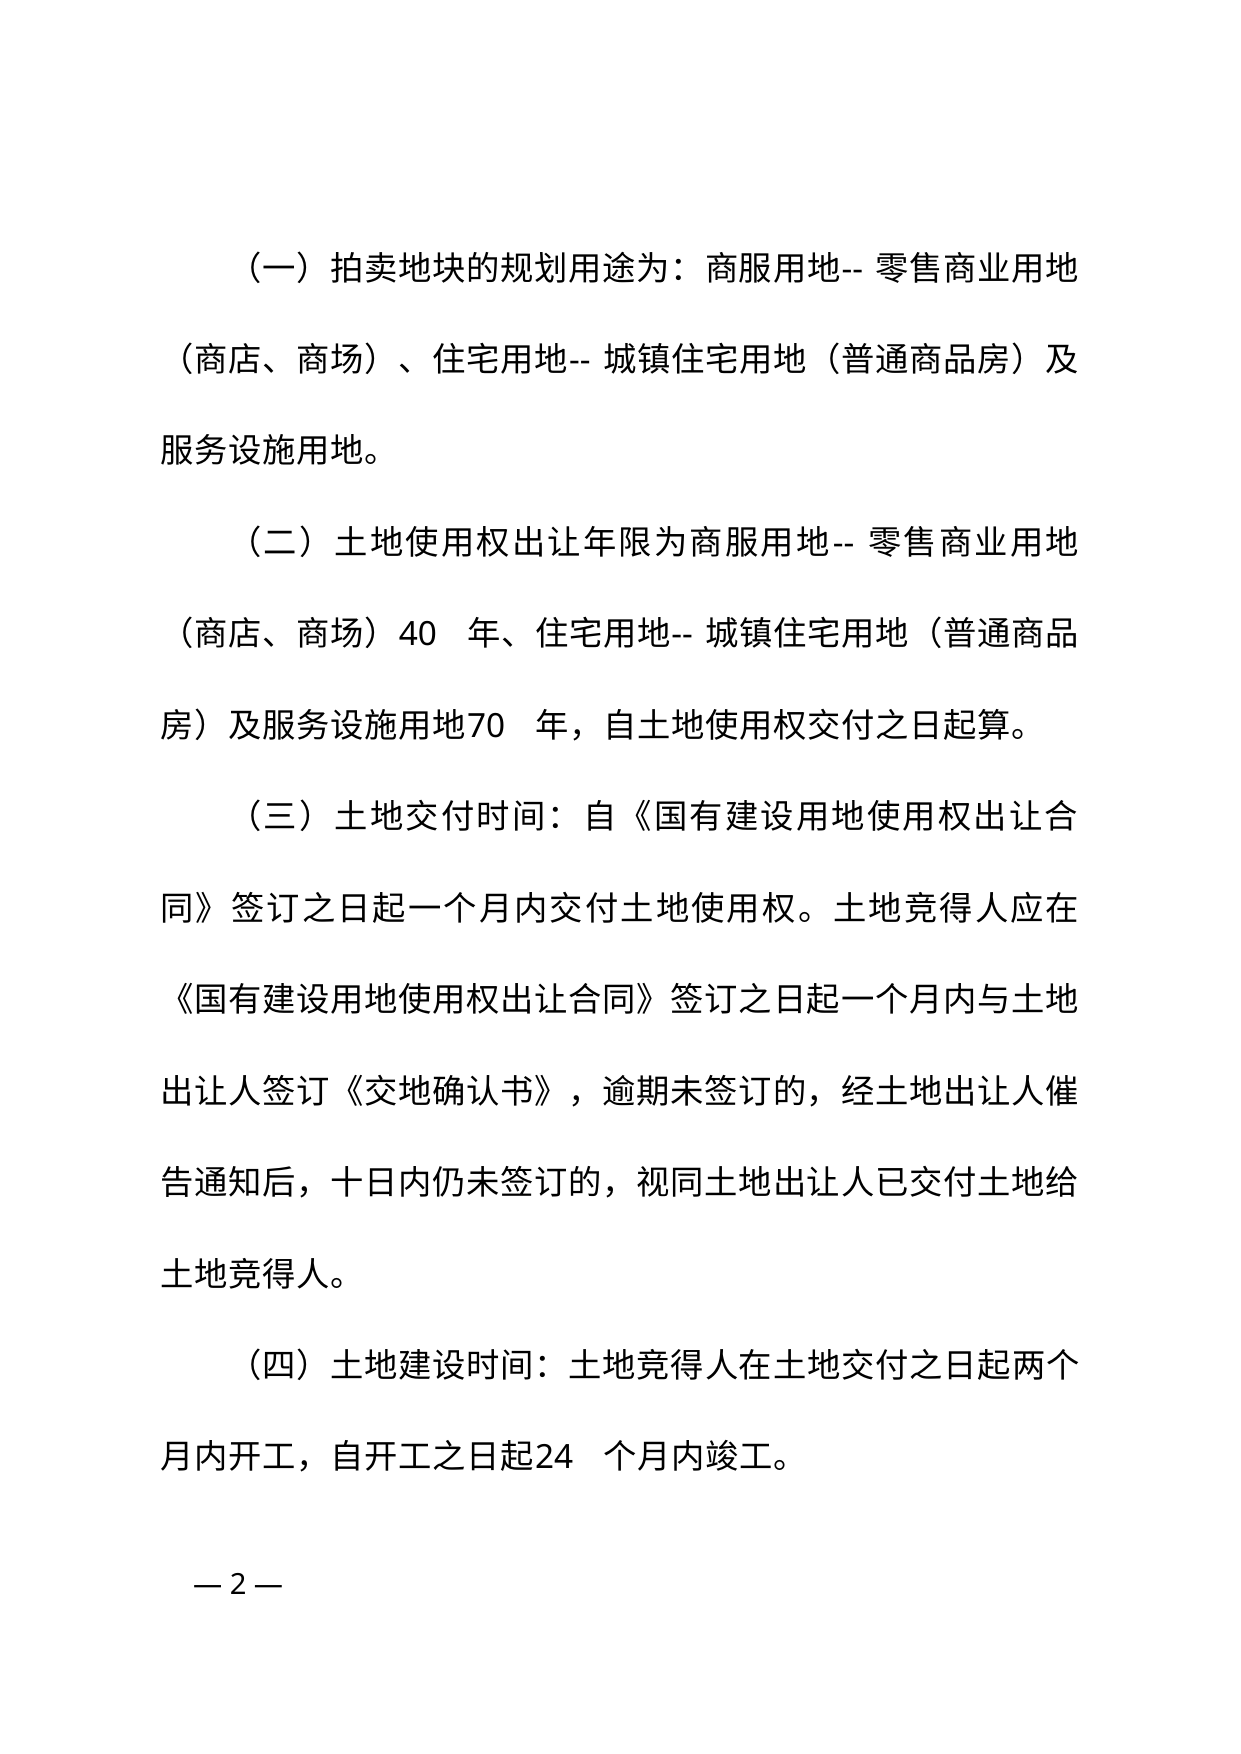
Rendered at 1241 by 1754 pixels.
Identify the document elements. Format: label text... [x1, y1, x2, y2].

text （三）土地交付时间：自《国有建设用地使用权出让合同》签订之日起一个月内交付土地使用权。土地竞得人应在《国有建设用地使用权出让合同》签订之日起一个月内与土地出让人签订《交地确认书》，逾期未签订的，经土地出让人催告通知后，十日内仍未签订的，视同土地出让人已交付土地给土地竞得人。 [160, 768, 1080, 1317]
text （二）土地使用权出让年限为商服用地--零售商业用地（商店、商场）40年、住宅用地--城镇住宅用地（普通商品房）及服务设施用地70年，自土地使用权交付之日起算。 [160, 494, 1080, 768]
text （四）土地建设时间：土地竞得人在土地交付之日起两个月内开工，自开工之日起24个月内竣工。 [160, 1317, 1080, 1500]
text （一）拍卖地块的规划用途为：商服用地--零售商业用地（商店、商场）、住宅用地--城镇住宅用地（普通商品房）及服务设施用地。 [160, 220, 1080, 494]
